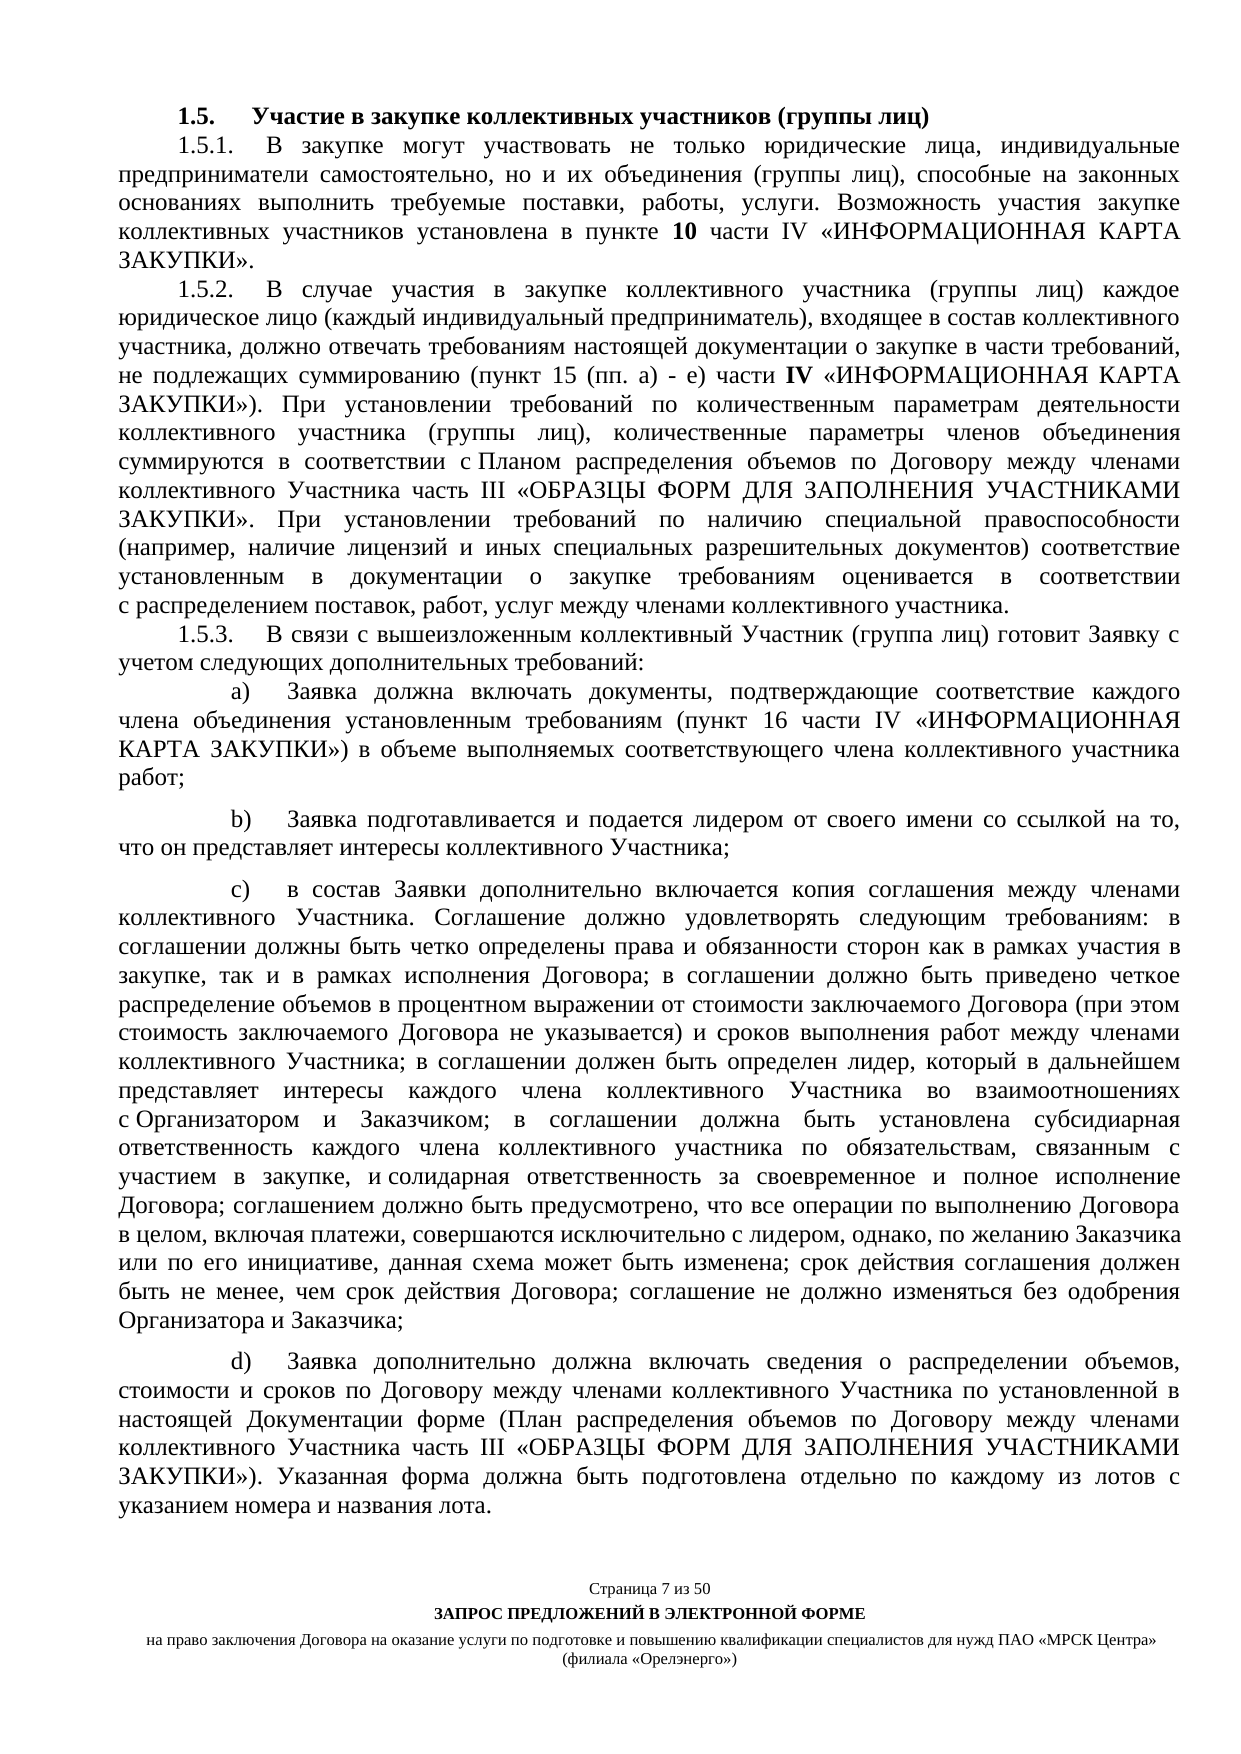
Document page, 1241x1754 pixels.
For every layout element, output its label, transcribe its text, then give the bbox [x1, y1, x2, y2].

list Заявка дополнительно должна включать сведения о распределении объемов, стоимости и сроков по Договору между членами коллективного Участника по установленной в настоящей Документации форме (План распределения объемов по Договору между членами коллективного Участника часть III «ОБРАЗЦЫ ФОРМ ДЛЯ ЗАПОЛНЕНИЯ УЧАСТНИКАМИ ЗАКУПКИ»). Указанная форма должна быть подготовлена отдельно по каждому из лотов с указанием номера и названия лота. [118, 1346, 1181, 1519]
subtitle В случае участия в закупке коллективного участника (группы лиц) каждое юридическое лицо (каждый индивидуальный предприниматель), входящее в состав коллективного участника, должно отвечать требованиям настоящей документации о закупке в части требований, не подлежащих суммированию (пункт 15 (пп. а) - е) части IV «ИНФОРМАЦИОННАЯ КАРТА ЗАКУПКИ»). При установлении требований по количественным параметрам деятельности коллективного участника (группы лиц), количественные параметры членов объединения суммируются в соответствии с Планом распределения объемов по Договору между членами коллективного Участника часть III «ОБРАЗЦЫ ФОРМ ДЛЯ ЗАПОЛНЕНИЯ УЧАСТНИКАМИ ЗАКУПКИ». При установлении требований по наличию специальной правоспособности (например, наличие лицензий и иных специальных разрешительных документов) соответствие установленным в документации о закупке требованиям оценивается в соответствии с распределением поставок, работ, услуг между членами коллективного участника. [118, 274, 1181, 619]
list в состав Заявки дополнительно включается копия соглашения между членами коллективного Участника. Соглашение должно удовлетворять следующим требованиям: в соглашении должны быть четко определены права и обязанности сторон как в рамках участия в закупке, так и в рамках исполнения Договора; в соглашении должно быть приведено четкое распределение объемов в процентном выражении от стоимости заключаемого Договора (при этом стоимость заключаемого Договора не указывается) и сроков выполнения работ между членами коллективного Участника; в соглашении должен быть определен лидер, который в дальнейшем представляет интересы каждого члена коллективного Участника во взаимоотношениях с Организатором и Заказчиком; в соглашении должна быть установлена субсидиарная ответственность каждого члена коллективного участника по обязательствам, связанным с участием в закупке, и солидарная ответственность за своевременное и полное исполнение Договора; соглашением должно быть предусмотрено, что все операции по выполнению Договора в целом, включая платежи, совершаются исключительно с лидером, однако, по желанию Заказчика или по его инициативе, данная схема может быть изменена; срок действия соглашения должен быть не менее, чем срок действия Договора; соглашение не должно изменяться без одобрения Организатора и Заказчика; [118, 874, 1181, 1334]
subtitle В закупке могут участвовать не только юридические лица, индивидуальные предприниматели самостоятельно, но и их объединения (группы лиц), способные на законных основаниях выполнить требуемые поставки, работы, услуги. Возможность участия закупке коллективных участников установлена в пункте 10 части IV «ИНФОРМАЦИОННАЯ КАРТА ЗАКУПКИ». [118, 130, 1181, 274]
subtitle В связи с вышеизложенным коллективный Участник (группа лиц) готовит Заявку с учетом следующих дополнительных требований: [118, 619, 1181, 676]
subtitle Участие в закупке коллективных участников (группы лиц) [118, 101, 1181, 130]
list Заявка должна включать документы, подтверждающие соответствие каждого члена объединения установленным требованиям (пункт 16 части IV «ИНФОРМАЦИОННАЯ КАРТА ЗАКУПКИ») в объеме выполняемых соответствующего члена коллективного участника работ; [118, 676, 1181, 791]
list Заявка подготавливается и подается лидером от своего имени со ссылкой на то, что он представляет интересы коллективного Участника; [118, 804, 1181, 861]
